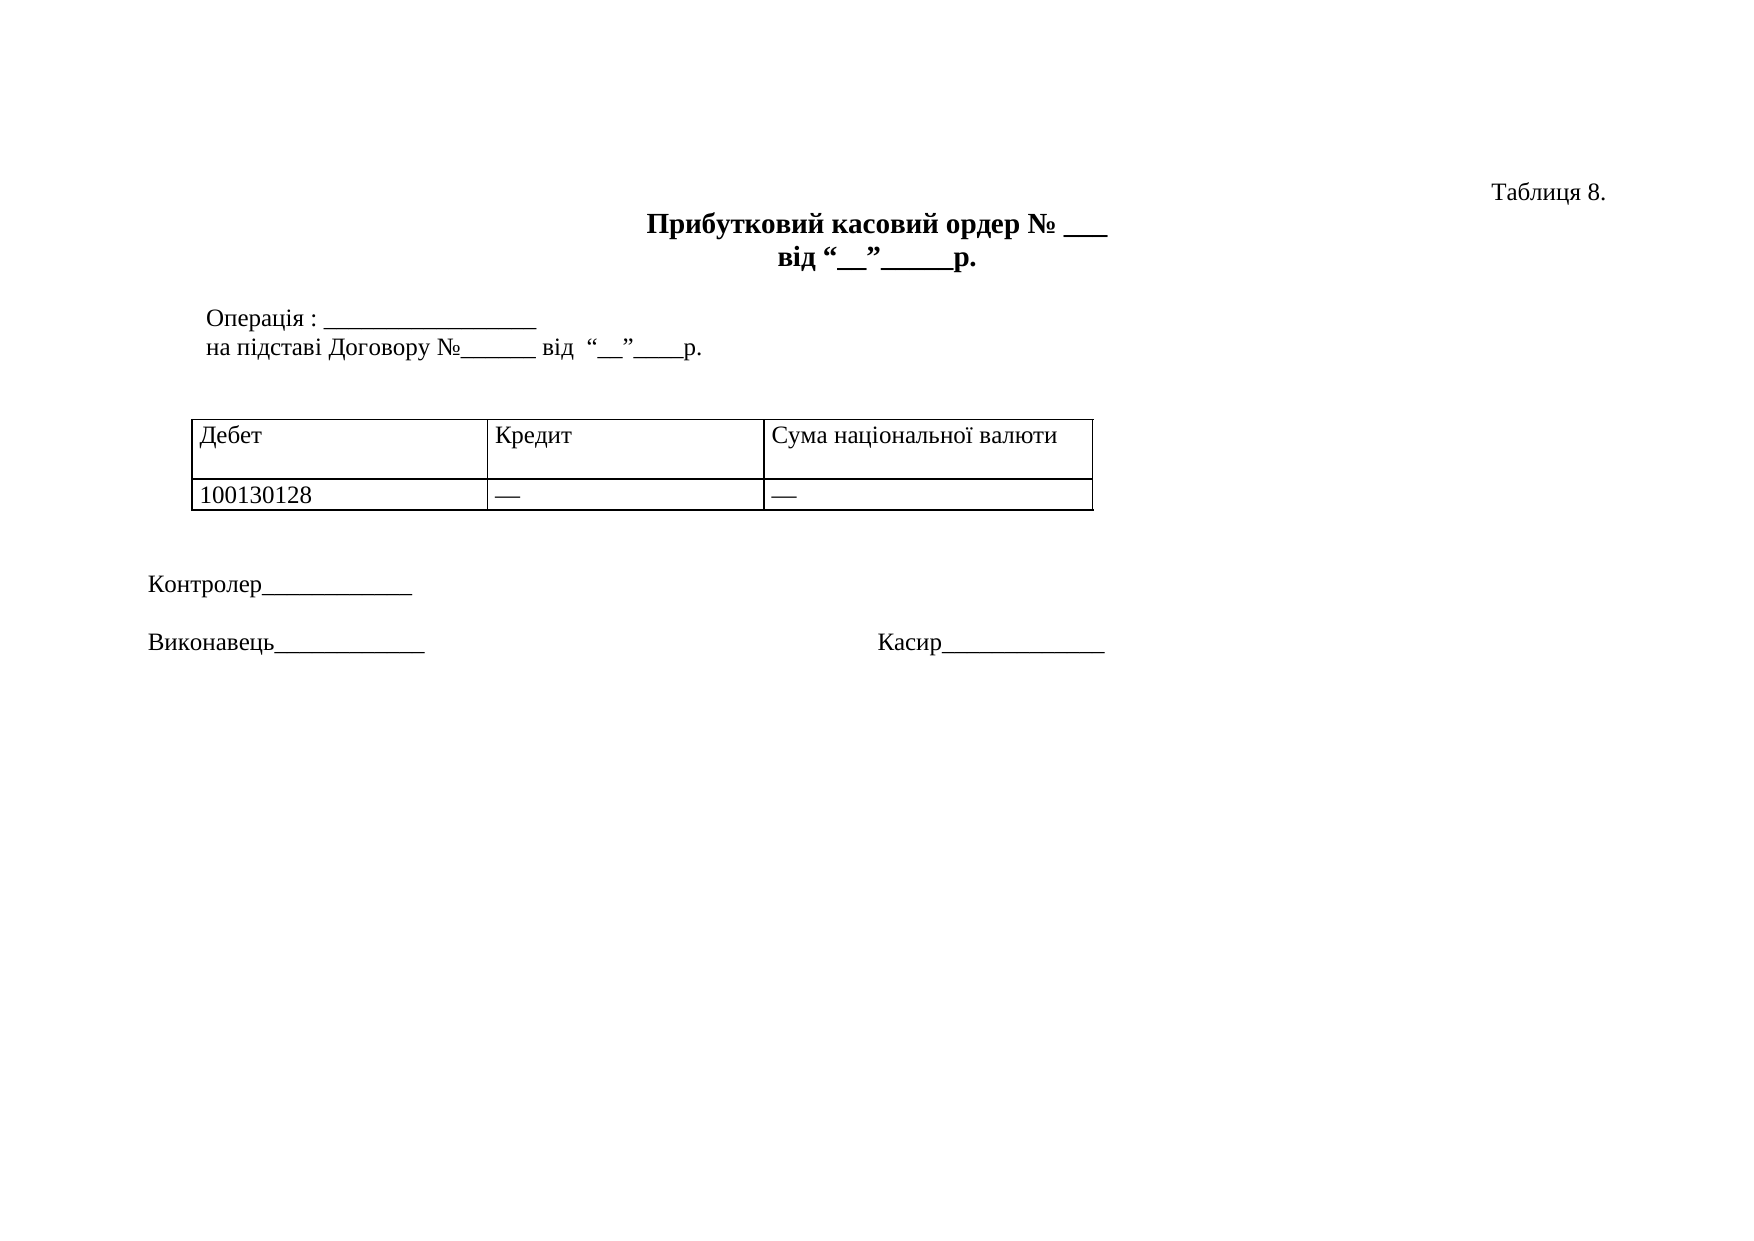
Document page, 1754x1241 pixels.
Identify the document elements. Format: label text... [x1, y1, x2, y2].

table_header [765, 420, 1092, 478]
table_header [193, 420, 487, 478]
text Операція : _________________ [148, 302, 1606, 331]
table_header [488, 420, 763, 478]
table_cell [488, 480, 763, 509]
text Виконавець____________ Касир_____________ [148, 627, 1606, 656]
text Форми та звіти, створені в AccessТаблиця 8. [148, 177, 1606, 206]
text на підставі Договору №______ від “__”____р. [148, 331, 1606, 361]
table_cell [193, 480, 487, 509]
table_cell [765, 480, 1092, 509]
text Прибутковий касовий ордер № ___ [148, 206, 1606, 240]
text Контролер____________ [148, 569, 1606, 598]
text від “__”_____р. [148, 240, 1606, 273]
